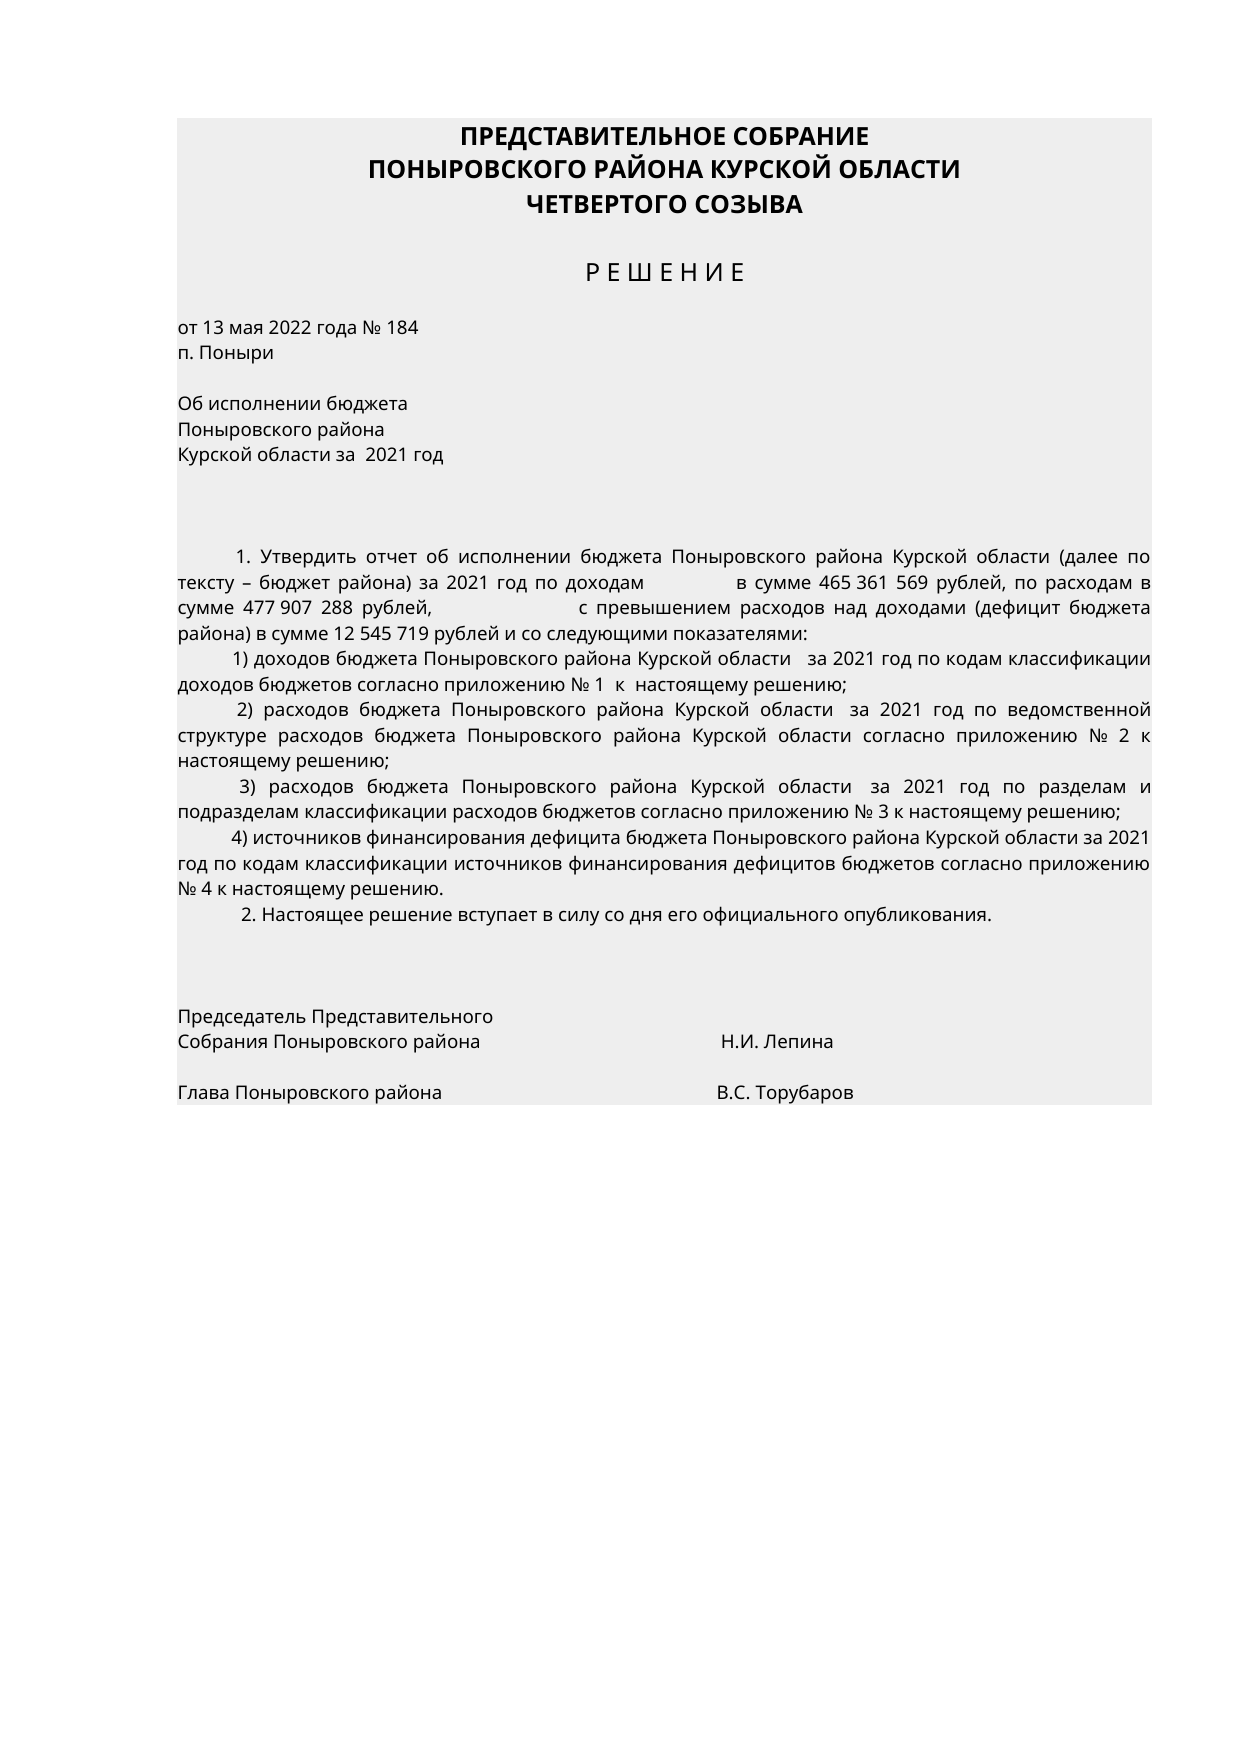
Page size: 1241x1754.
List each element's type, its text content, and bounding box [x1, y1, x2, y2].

text 2. Настоящее решение вступает в силу со дня его официального опубликования. [177, 901, 1152, 926]
text Собрания Поныровского района Н.И. Лепина [177, 1028, 1152, 1054]
text Об исполнении бюджета [177, 391, 1152, 416]
text 1) доходов бюджета Поныровского района Курской области за 2021 год по кодам классификации доходов бюджетов согласно приложению № 1 к настоящему решению; [177, 646, 1152, 697]
text ЧЕТВЕРТОГО СОЗЫВА [177, 186, 1152, 220]
text ПОНЫРОВСКОГО РАЙОНА КУРСКОЙ ОБЛАСТИ [177, 152, 1152, 186]
text 4) источников финансирования дефицита бюджета Поныровского района Курской области за 2021 год по кодам классификации источников финансирования дефицитов бюджетов согласно приложению № 4 к настоящему решению. [177, 824, 1152, 901]
text Курской области за 2021 год [177, 442, 1152, 467]
text Р Е Ш Е Н И Е [177, 254, 1152, 288]
subtitle ПРЕДСТАВИТЕЛЬНОЕ СОБРАНИЕ [177, 118, 1152, 152]
text Председатель Представительного [177, 1003, 1152, 1028]
text от 13 мая 2022 года № 184 [177, 314, 1152, 339]
text Глава Поныровского района В.С. Торубаров [177, 1079, 1152, 1105]
text 2) расходов бюджета Поныровского района Курской области за 2021 год по ведомственной структуре расходов бюджета Поныровского района Курской области согласно приложению № 2 к настоящему решению; [177, 697, 1152, 773]
text 1. Утвердить отчет об исполнении бюджета Поныровского района Курской области (далее по тексту – бюджет района) за 2021 год по доходам в сумме 465 361 569 рублей, по расходам в сумме 477 907 288 рублей, с превышением расходов над доходами (дефицит бюджета района) в сумме 12 545 719 рублей и со следующими показателями: [177, 544, 1152, 646]
text п. Поныри [177, 339, 1152, 365]
text 3) расходов бюджета Поныровского района Курской области за 2021 год по разделам и подразделам классификации расходов бюджетов согласно приложению № 3 к настоящему решению; [177, 773, 1152, 824]
text Поныровского района [177, 416, 1152, 442]
